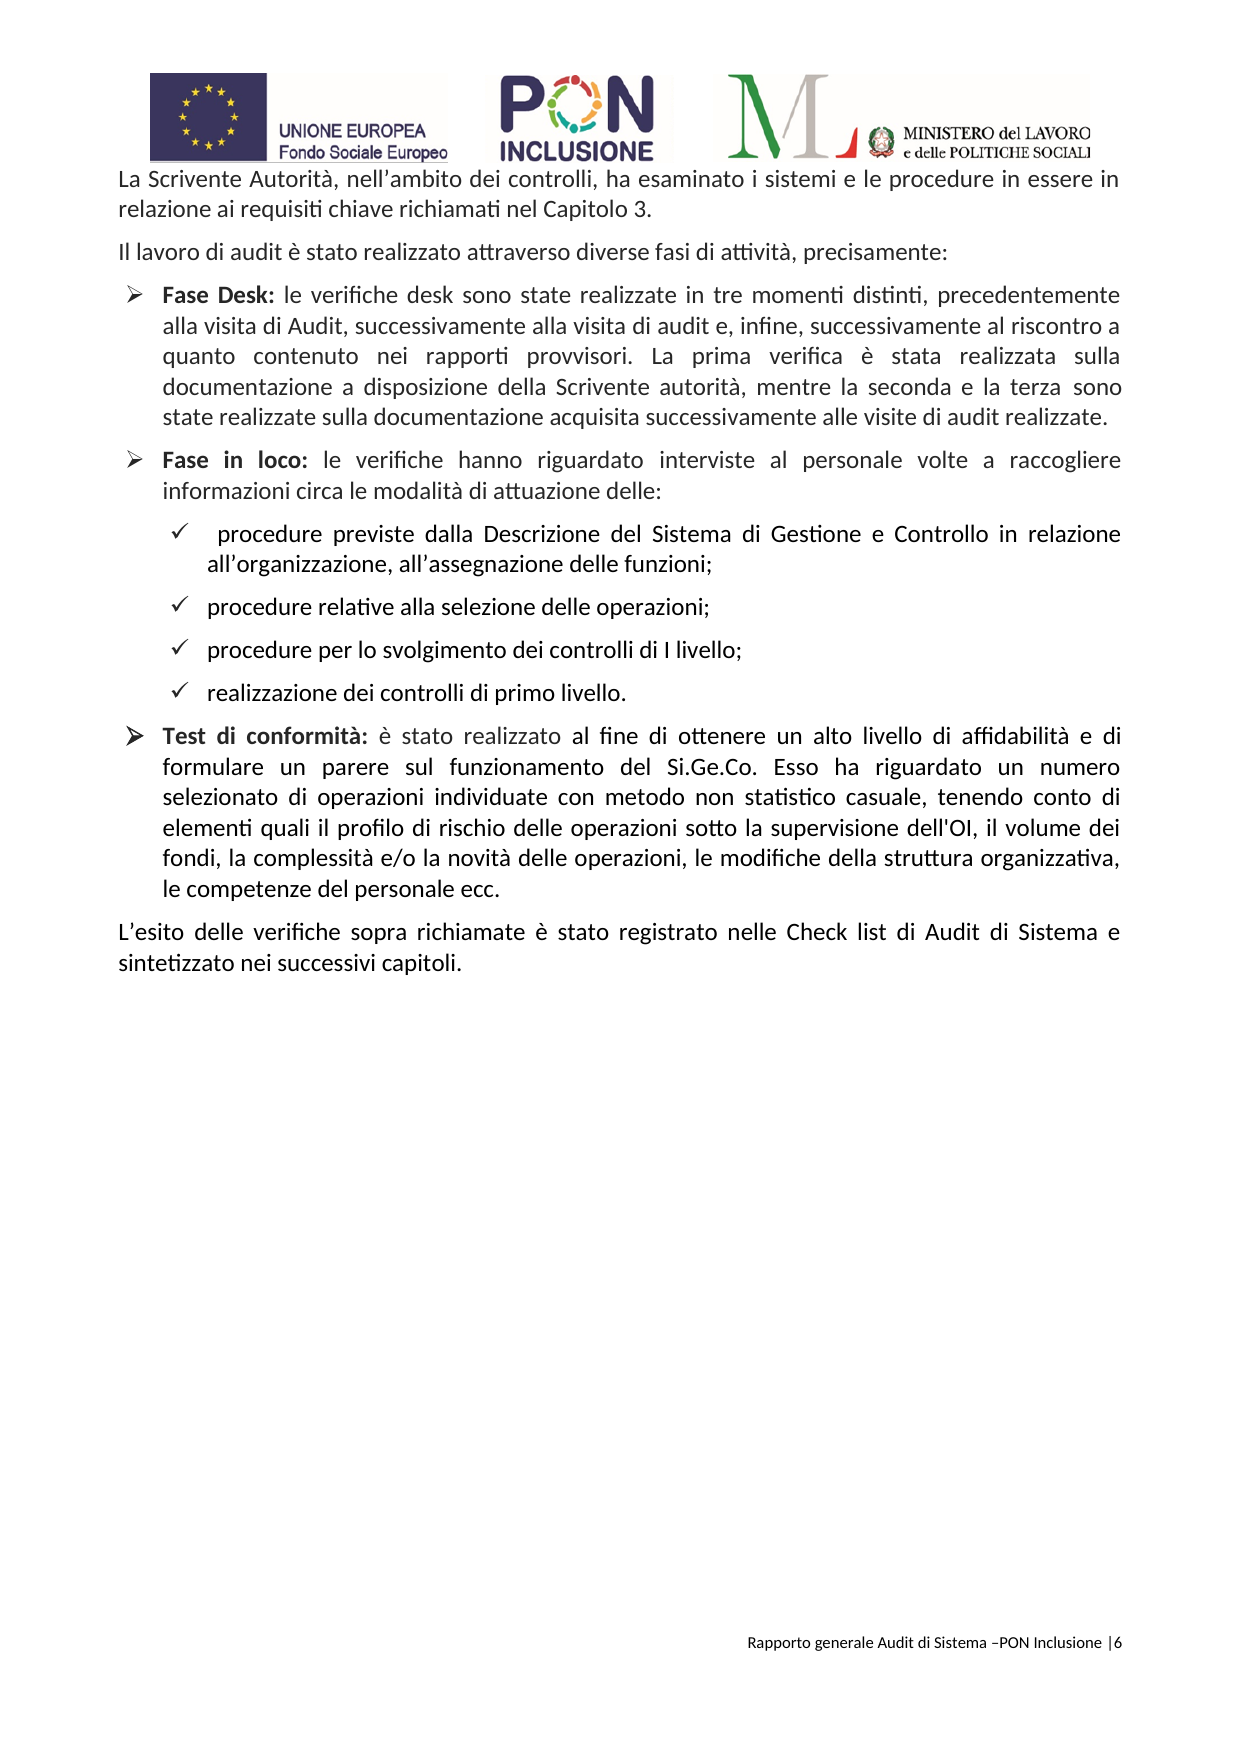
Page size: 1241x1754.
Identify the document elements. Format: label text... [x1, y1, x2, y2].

list Fase in loco: le verifiche hanno riguardato interviste al personale volte a raccogliere informazioni circa le modalità di attuazione delle: [125, 444, 1122, 505]
list procedure previste dalla Descrizione del Sistema di Gestione e Controllo in relazione all’organizzazione, all’assegnazione delle funzioni; [169, 518, 1122, 579]
list procedure relative alla selezione delle operazioni; [169, 591, 1122, 622]
picture [150, 73, 1091, 163]
text Il lavoro di audit è stato realizzato attraverso diverse fasi di attività, precisamente: [118, 236, 1122, 267]
list Test di conformità: è stato realizzato al fine di ottenere un alto livello di affidabilità e di formulare un parere sul funzionamento del Si.Ge.Co. Esso ha riguardato un numero selezionato di operazioni individuate con metodo non statistico casuale, tenendo conto di elementi quali il profilo di rischio delle operazioni sotto la supervisione dell'OI, il volume dei fondi, la complessità e/o la novità delle operazioni, le modifiche della struttura organizzativa, le competenze del personale ecc. [125, 721, 1122, 904]
list Fase Desk: le verifiche desk sono state realizzate in tre momenti distinti, precedentemente alla visita di Audit, successivamente alla visita di audit e, infine, successivamente al riscontro a quanto contenuto nei rapporti provvisori. La prima verifica è stata realizzata sulla documentazione a disposizione della Scrivente autorità, mentre la seconda e la terza sono state realizzate sulla documentazione acquisita successivamente alle visite di audit realizzate. [125, 279, 1122, 432]
text L’esito delle verifiche sopra richiamate è stato registrato nelle Check list di Audit di Sistema e sintetizzato nei successivi capitoli. [118, 916, 1122, 977]
list realizzazione dei controlli di primo livello. [169, 677, 1122, 708]
text La Scrivente Autorità, nell’ambito dei controlli, ha esaminato i sistemi e le procedure in essere in relazione ai requisiti chiave richiamati nel Capitolo 3. [118, 163, 1122, 224]
list procedure per lo svolgimento dei controlli di I livello; [169, 634, 1122, 665]
